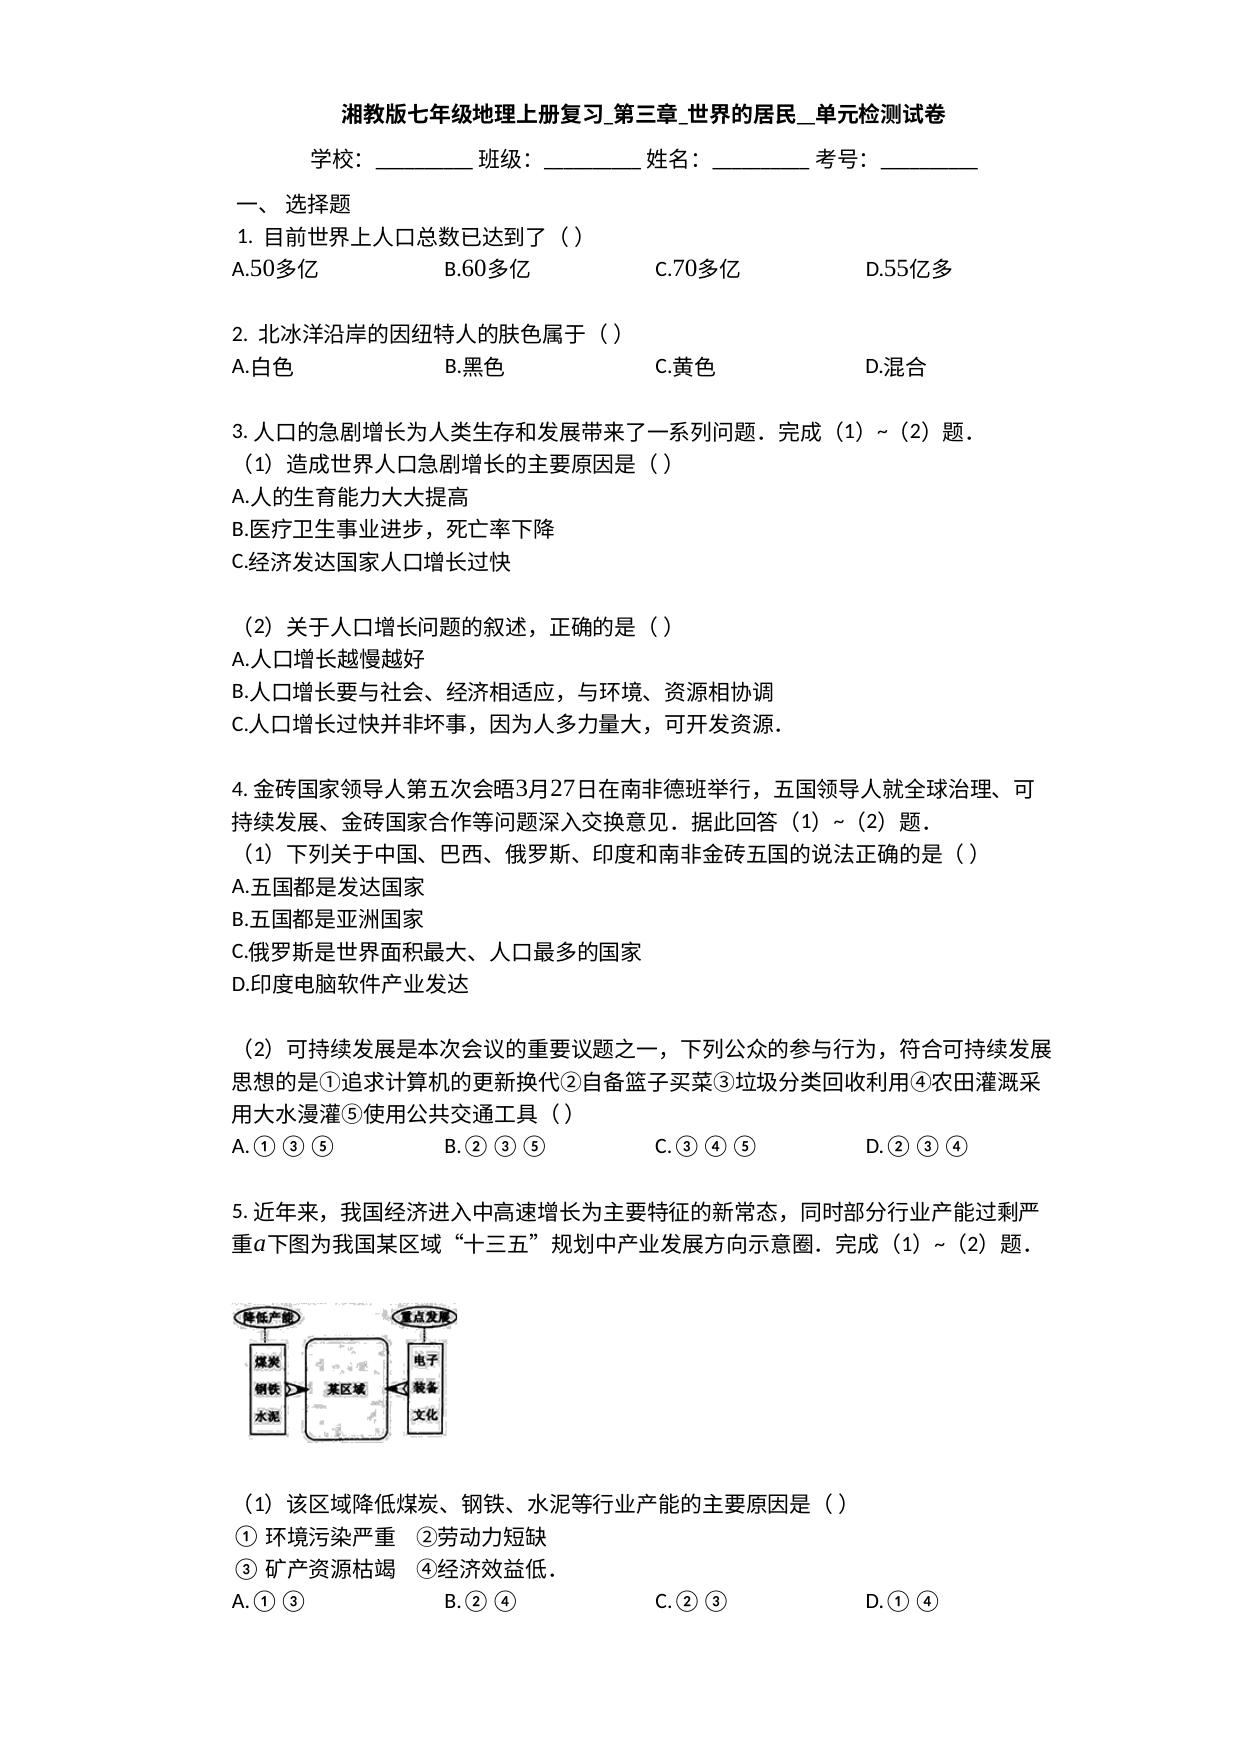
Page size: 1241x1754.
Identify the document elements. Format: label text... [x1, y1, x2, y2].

text C.俄罗斯是世界面积最大、人口最多的国家 [232, 934, 1056, 967]
text （2）可持续发展是本次会议的重要议题之一，下列公众的参与行为，符合可持续发展思想的是①追求计算机的更新换代②自备篮子买菜③垃圾分类回收利用④农田灌溉采用大水漫灌⑤使用公共交通工具（ ） [232, 1032, 1056, 1129]
text 5. 近年来，我国经济进入中高速增长为主要特征的新常态，同时部分行业产能过剩严重下图为我国某区域“十三五”规划中产业发展方向示意圈．完成（1）~（2）题． [232, 1194, 1056, 1292]
text 1. 目前世界上人口总数已达到了（ ） [232, 219, 1056, 252]
table_header C.②③ [644, 1585, 854, 1617]
text 2. 北冰洋沿岸的因纽特人的肤色属于（ ） [232, 317, 1056, 349]
text B.人口增长要与社会、经济相适应，与环境、资源相协调 [232, 674, 1056, 707]
table_header D.混合 [854, 350, 1067, 382]
table_header D.亿多 [854, 252, 1067, 284]
table_header C.黄色 [644, 350, 854, 382]
table_header A.多亿 [220, 252, 433, 284]
picture [231, 1303, 458, 1443]
table_header D.①④ [854, 1585, 1067, 1617]
text A.五国都是发达国家 [232, 869, 1056, 902]
text （1）该区域降低煤炭、钢铁、水泥等行业产能的主要原因是（ ） ①环境污染严重 ②劳动力短缺 ③矿产资源枯竭 ④经济效益低． [232, 1487, 1056, 1584]
text （1）造成世界人口急剧增长的主要原因是（ ） [232, 447, 1056, 479]
table_header A.①③ [220, 1585, 433, 1617]
text 3. 人口的急剧增长为人类生存和发展带来了一系列问题．完成（1）~（2）题． [232, 414, 1056, 447]
text 4. 金砖国家领导人第五次会晤月日在南非德班举行，五国领导人就全球治理、可持续发展、金砖国家合作等问题深入交换意见．据此回答（1）~（2）题． [232, 772, 1056, 837]
text D.印度电脑软件产业发达 [232, 967, 1056, 999]
text B.五国都是亚洲国家 [232, 902, 1056, 934]
table_header C.③④⑤ [644, 1130, 854, 1162]
text （1）下列关于中国、巴西、俄罗斯、印度和南非金砖五国的说法正确的是（ ） [232, 837, 1056, 869]
subtitle 学校：__________ 班级：__________ 姓名：__________ 考号：__________ [232, 142, 1056, 174]
table_header B.多亿 [433, 252, 644, 284]
subtitle 湘教版七年级地理上册复习_第三章_世界的居民__单元检测试卷 [232, 97, 1056, 129]
table_header B.黑色 [433, 350, 644, 382]
text C.人口增长过快并非坏事，因为人多力量大，可开发资源． [232, 707, 1056, 739]
text 一、 选择题 [232, 187, 1056, 219]
table_header C.多亿 [644, 252, 854, 284]
text C.经济发达国家人口增长过快 [232, 544, 1056, 577]
text A.人口增长越慢越好 [232, 642, 1056, 674]
text （2）关于人口增长问题的叙述，正确的是（ ） [232, 609, 1056, 642]
text A.人的生育能力大大提高 [232, 479, 1056, 512]
table_header A.白色 [220, 350, 433, 382]
table_header B.②③⑤ [433, 1130, 644, 1162]
text B.医疗卫生事业进步，死亡率下降 [232, 512, 1056, 544]
table_header A.①③⑤ [220, 1130, 433, 1162]
table_header D.②③④ [854, 1130, 1067, 1162]
table_header B.②④ [433, 1585, 644, 1617]
